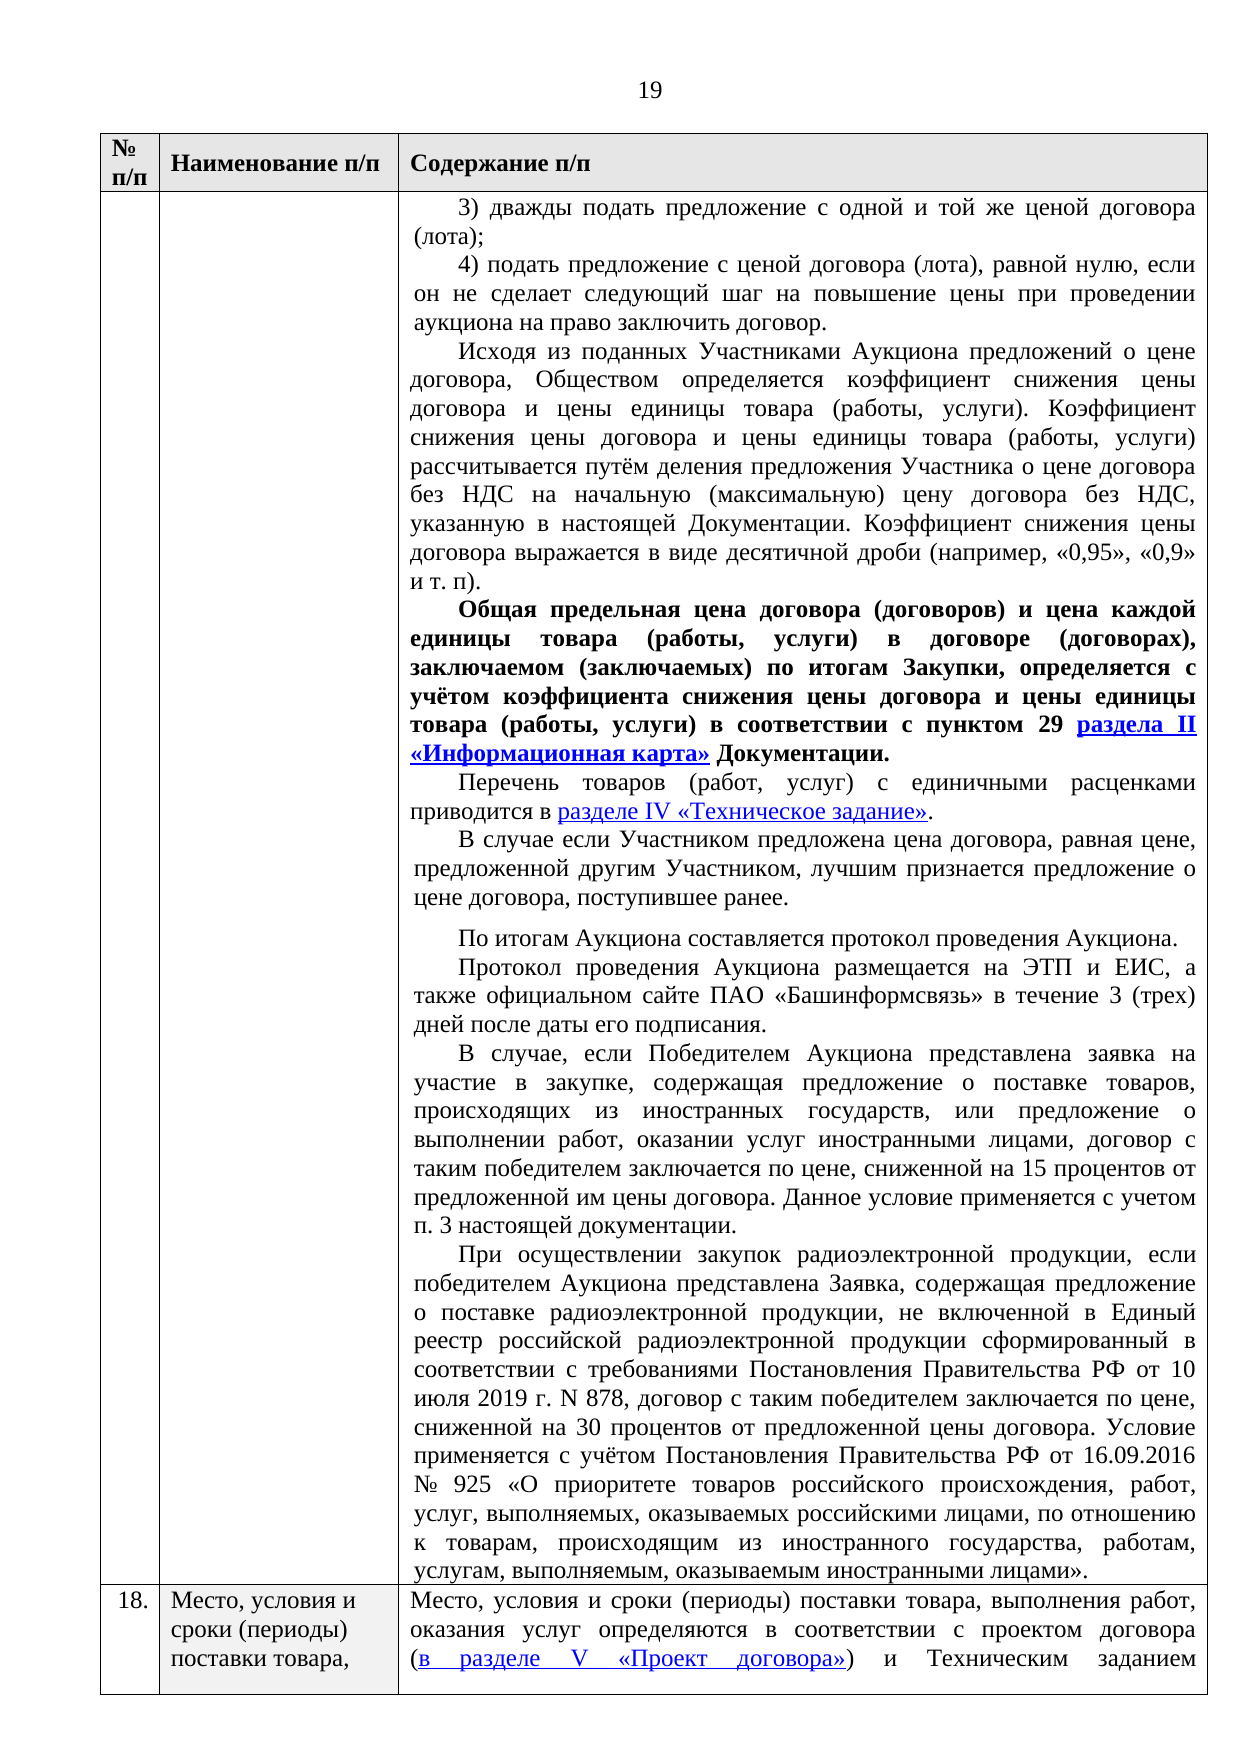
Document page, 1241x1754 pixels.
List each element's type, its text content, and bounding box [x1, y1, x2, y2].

table_header Содержание п/п [399, 134, 1207, 191]
table_cell [101, 1585, 159, 1694]
table_cell [101, 192, 159, 1584]
table_header Наименование п/п [160, 134, 398, 191]
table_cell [399, 192, 1207, 1584]
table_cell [160, 1585, 398, 1694]
table_header № п/п [101, 134, 159, 191]
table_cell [399, 1585, 1207, 1694]
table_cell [160, 192, 398, 1584]
